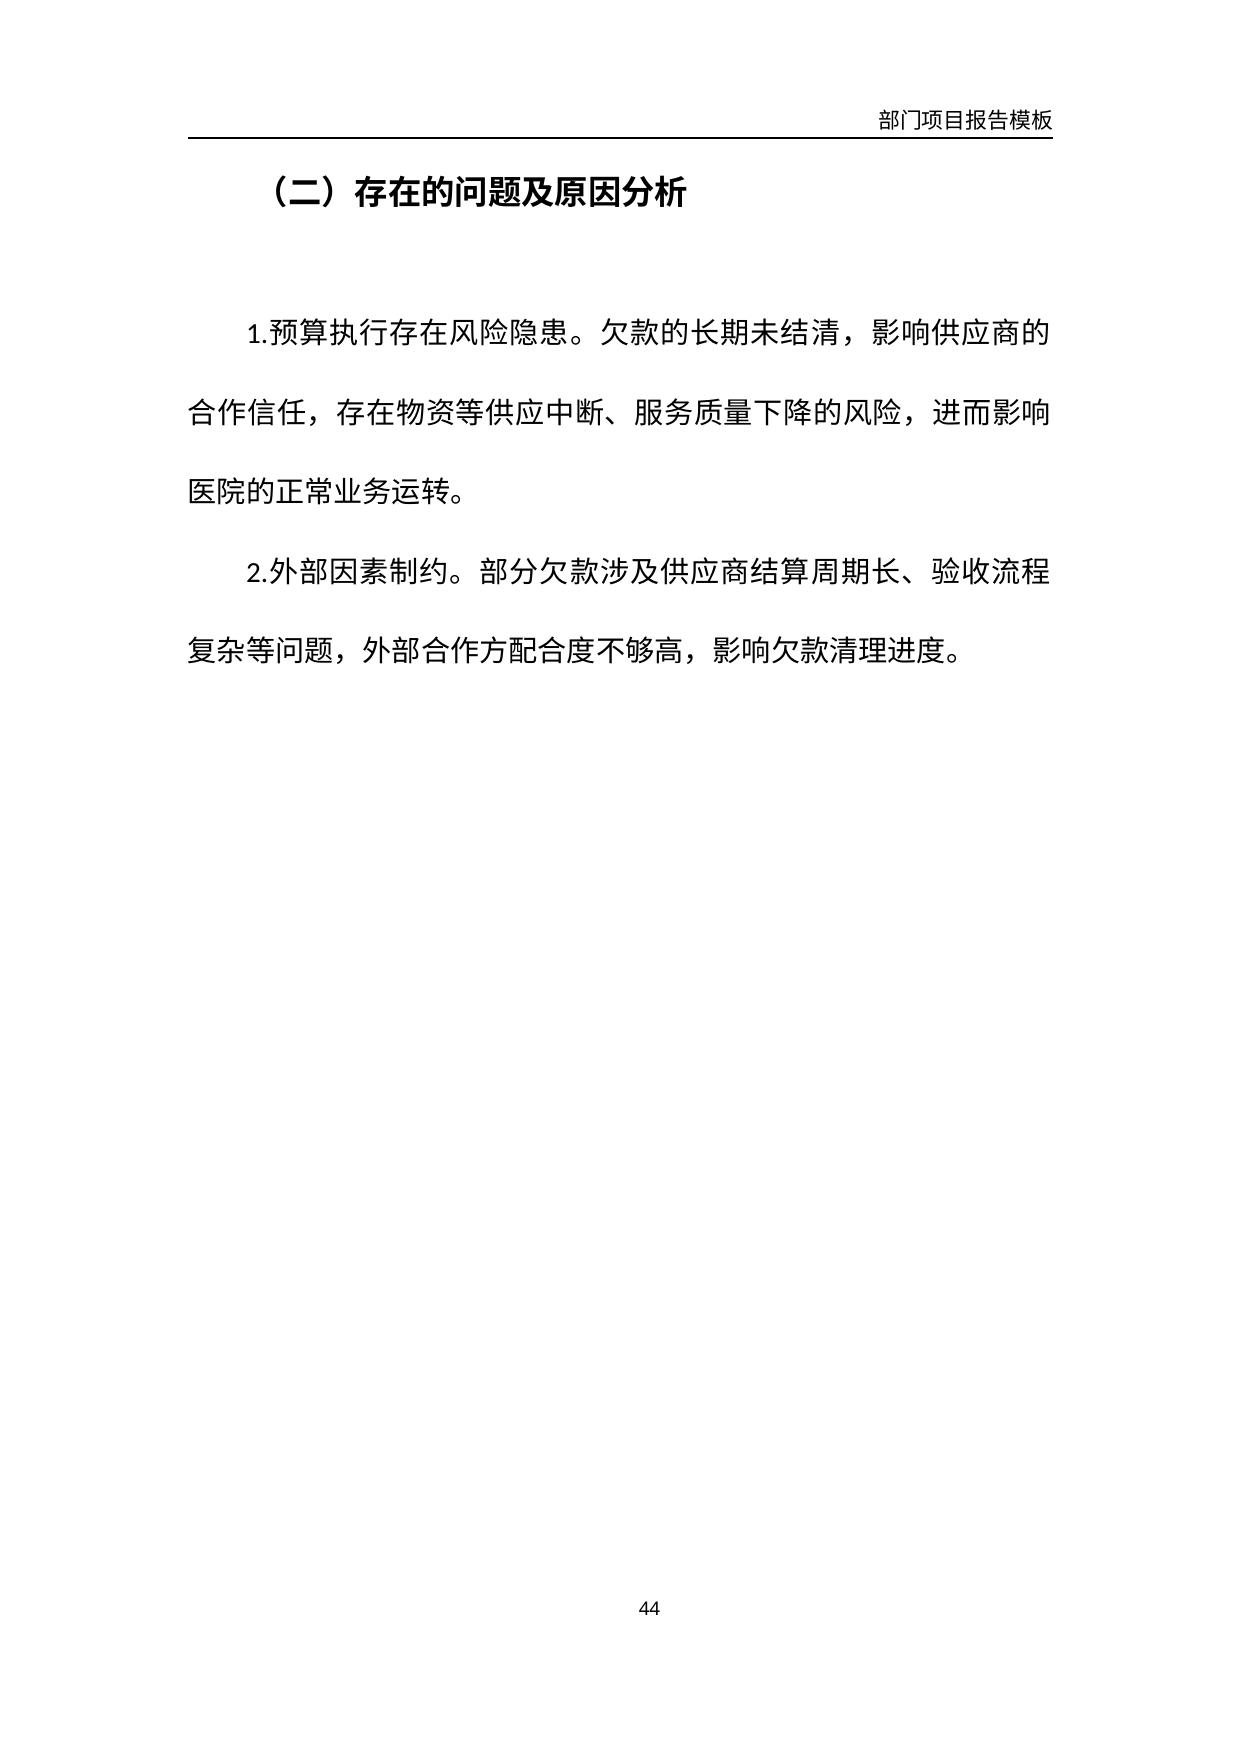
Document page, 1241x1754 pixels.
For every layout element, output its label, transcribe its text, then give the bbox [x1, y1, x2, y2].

text 1.预算执行存在风险隐患。欠款的长期未结清，影响供应商的合作信任，存在物资等供应中断、服务质量下降的风险，进而影响医院的正常业务运转。 [187, 292, 1053, 530]
subtitle （二）存在的问题及原因分析 [187, 150, 1053, 229]
text 2.外部因素制约。部分欠款涉及供应商结算周期长、验收流程复杂等问题，外部合作方配合度不够高，影响欠款清理进度。 [187, 530, 1053, 688]
